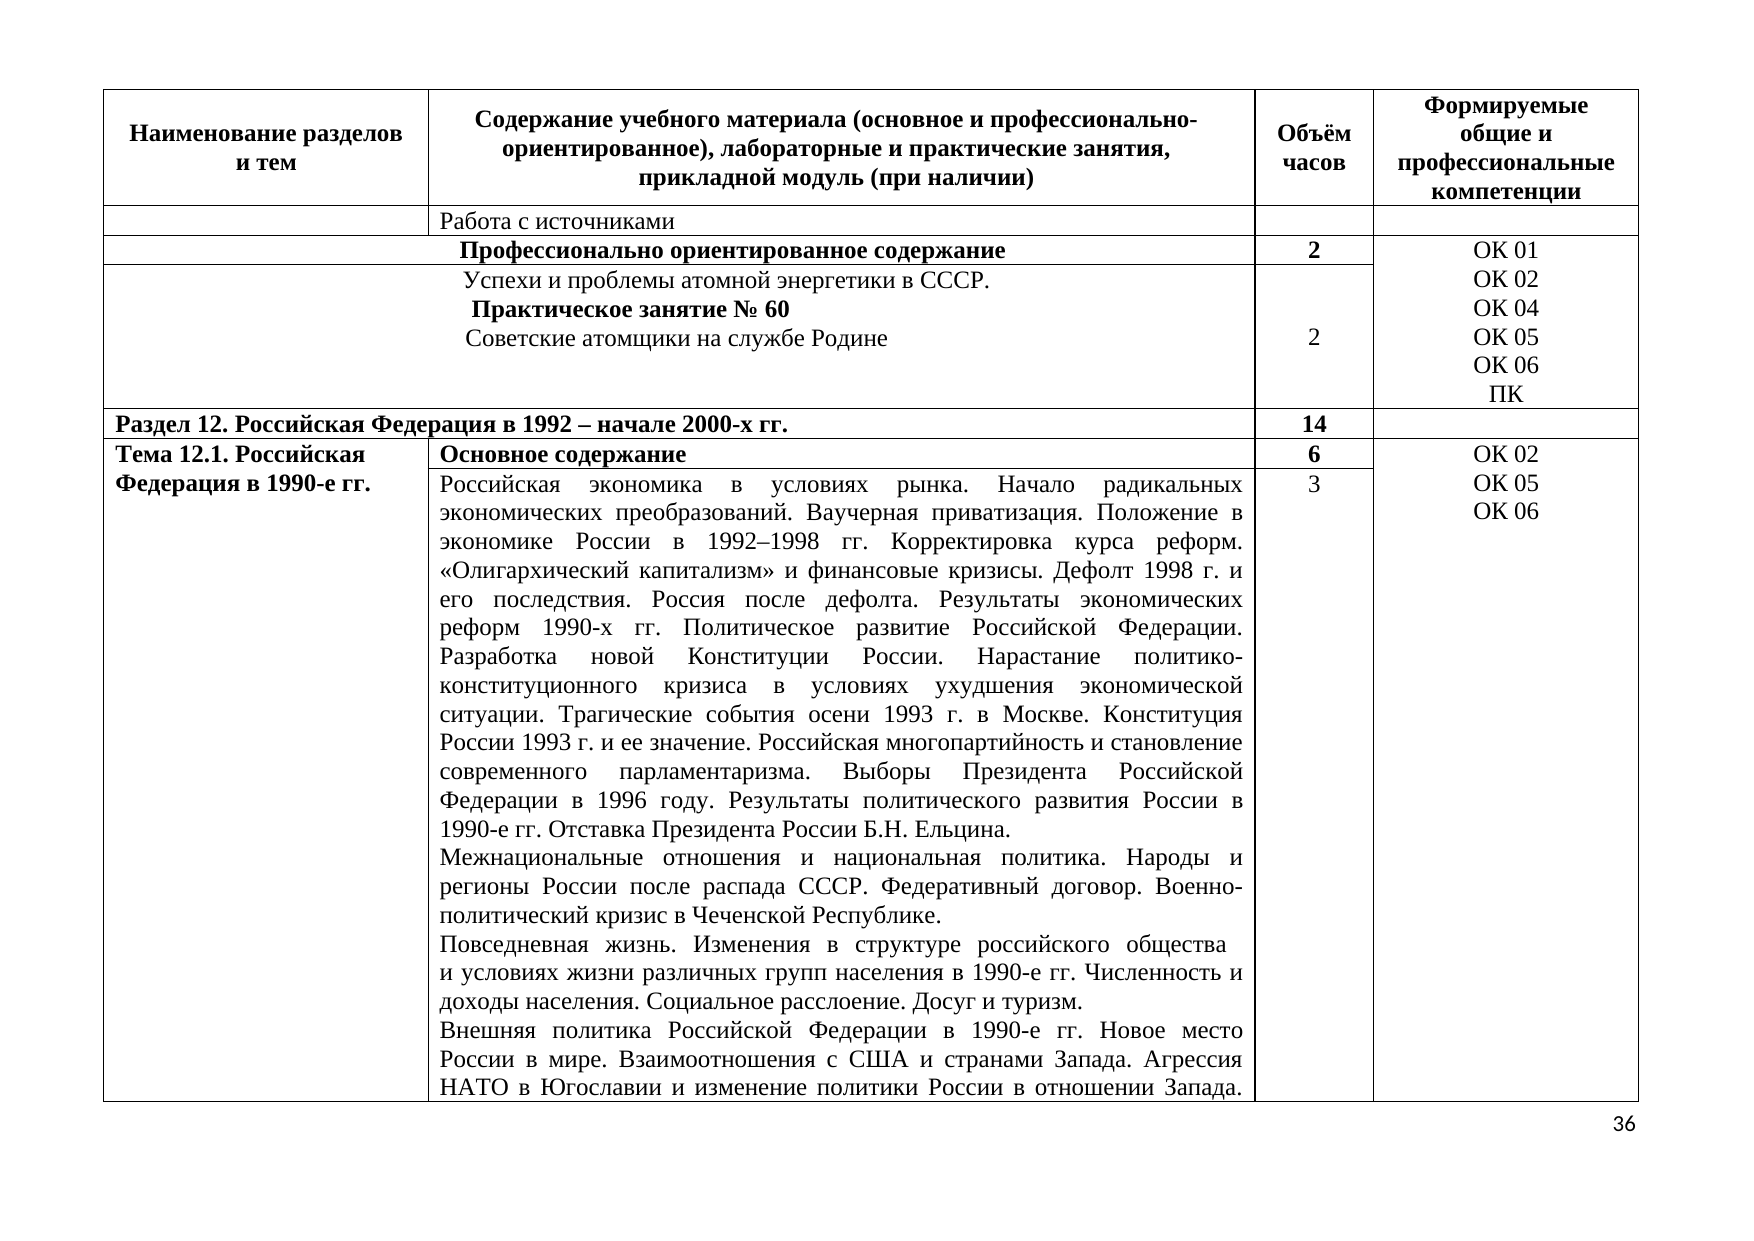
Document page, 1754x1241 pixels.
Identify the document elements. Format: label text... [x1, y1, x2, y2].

table_cell ОК 01 ОК 02 ОК 04 ОК 05 ОК 06 ПК [1374, 236, 1638, 408]
table_cell 3 [1256, 469, 1373, 1101]
table_cell Успехи и проблемы атомной энергетики в СССР. Практическое занятие № 60 Советские атомщики на службе Родине [104, 265, 1254, 408]
table_cell Профессионально ориентированное содержание [104, 236, 1254, 264]
table_cell 2 [1256, 265, 1373, 408]
table_cell 6 [1256, 439, 1373, 468]
table_cell 14 [1256, 409, 1373, 438]
table_header Формируемые общие и профессиональные компетенции [1374, 90, 1638, 205]
table_cell [1256, 206, 1373, 234]
table_cell Раздел 12. Российская Федерация в 1992 – начале 2000-х гг. [104, 409, 1254, 438]
table_header Содержание учебного материала (основное и профессионально-ориентированное), лабораторные и практические занятия, прикладной модуль (при наличии) [429, 90, 1254, 205]
table_cell [104, 206, 428, 234]
table_cell ОК 02 ОК 05 ОК 06 [1374, 439, 1638, 1101]
table_cell [1374, 206, 1638, 234]
table_header Наименование разделов и тем [104, 90, 428, 205]
table_header Объём часов [1256, 90, 1373, 205]
table_cell Тема 12.1. Российская Федерация в 1990-е гг. [104, 439, 428, 1101]
table_cell [1374, 409, 1638, 438]
table_cell 2 [1256, 236, 1373, 264]
table_cell Работа с источниками [429, 206, 1254, 234]
table_cell Основное содержание [429, 439, 1254, 468]
